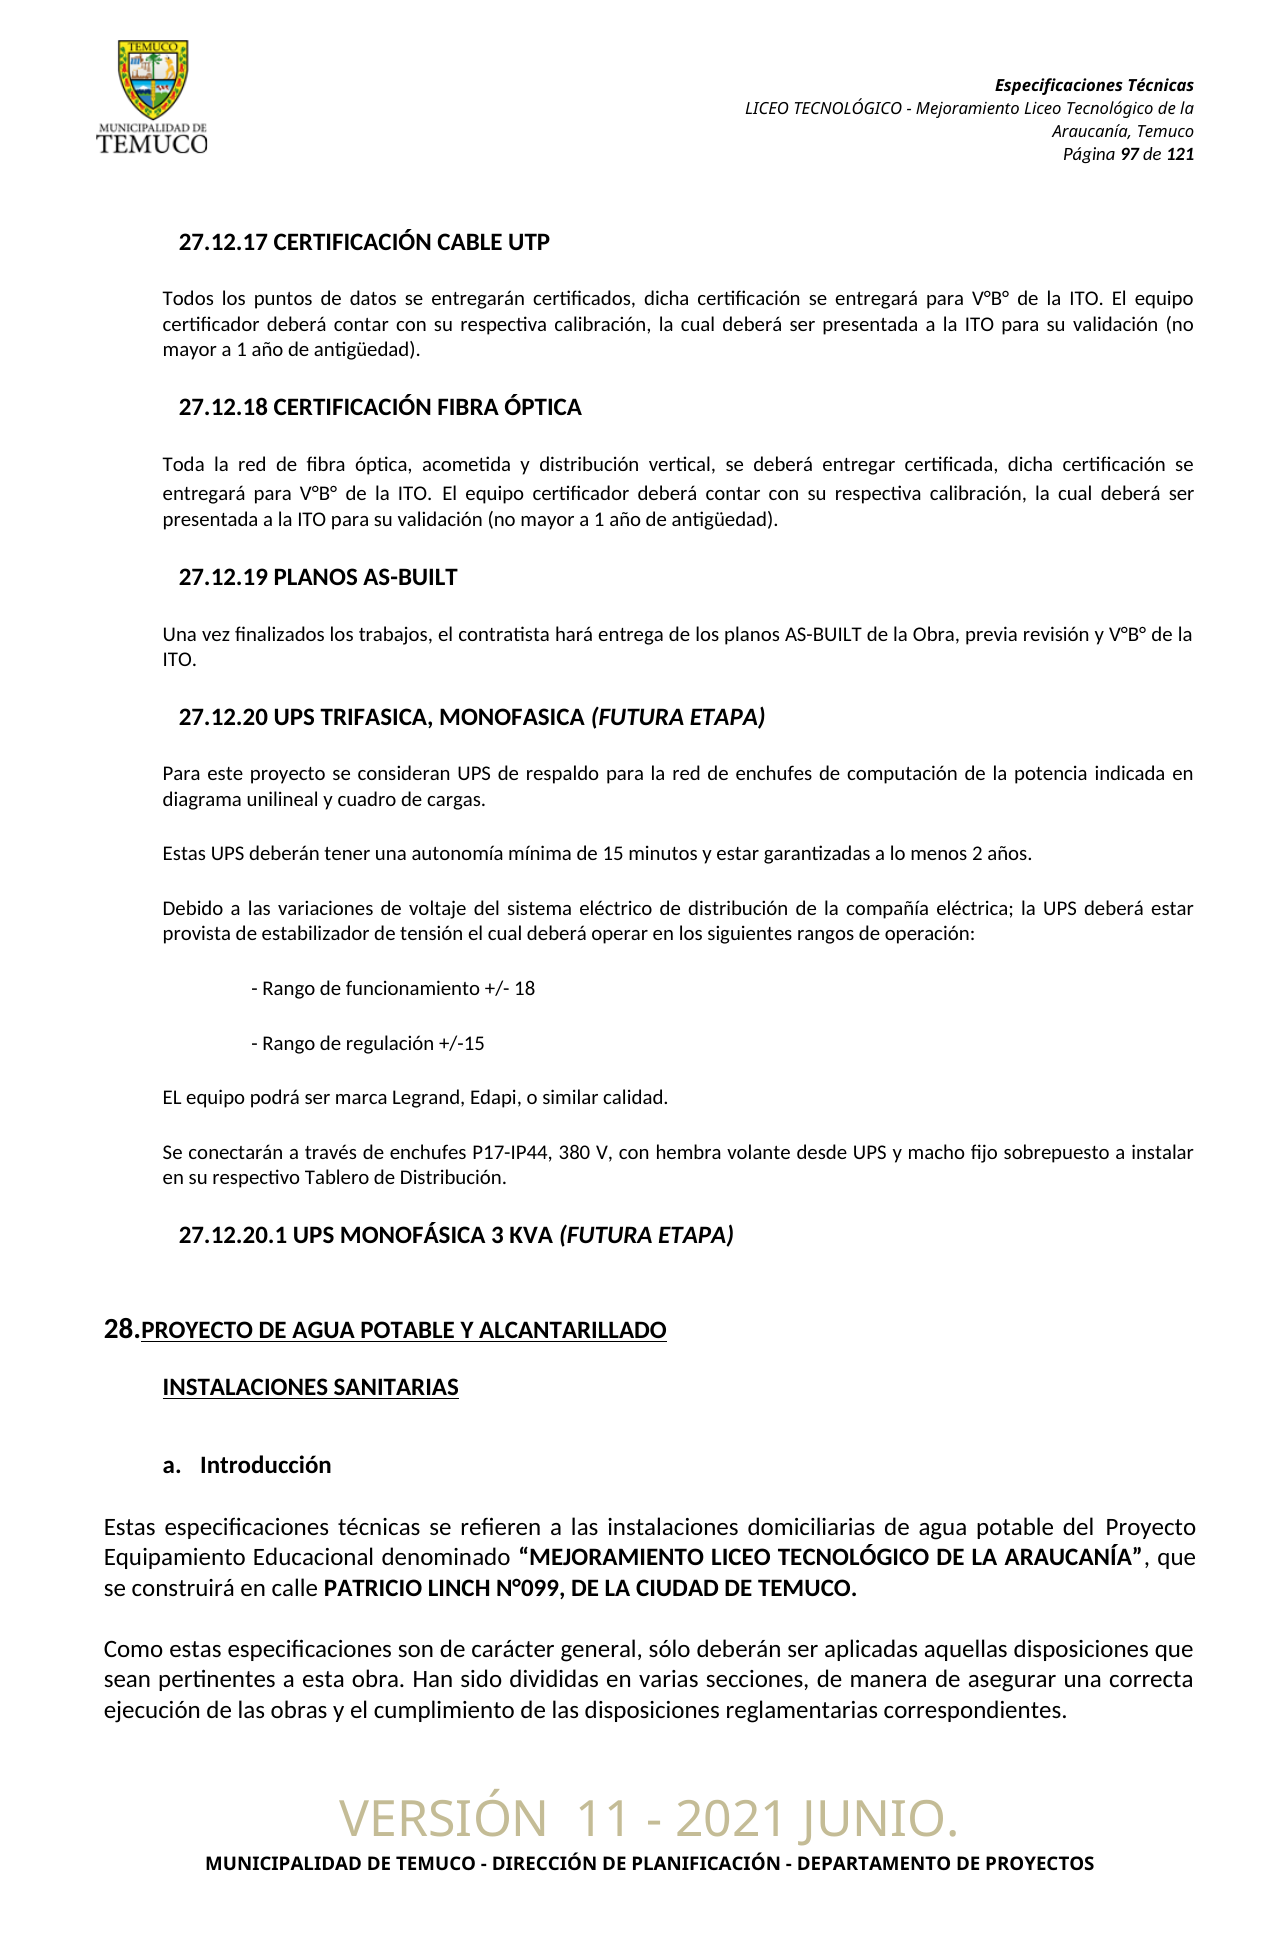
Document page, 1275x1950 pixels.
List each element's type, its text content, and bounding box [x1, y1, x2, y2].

text Estas especificaciones técnicas se refieren a las instalaciones domiciliarias de agua potable del Proyecto Equipamiento Educacional denominado “MEJORAMIENTO LICEO TECNOLÓGICO DE LA ARAUCANÍA”, que se construirá en calle PATRICIO LINCH N°099, DE LA CIUDAD DE TEMUCO. [103, 1511, 1196, 1602]
text Una vez finalizados los trabajos, el contratista hará entrega de los planos AS-BUILT de la Obra, previa revisión y V°B° de la ITO. [162, 621, 1196, 672]
subtitle PROYECTO DE AGUA POTABLE Y ALCANTARILLADO [103, 1311, 1196, 1346]
picture [94, 38, 207, 157]
text INSTALACIONES SANITARIAS [162, 1372, 1196, 1402]
text - Rango de funcionamiento +/- 18 [162, 975, 1196, 1001]
text Se conectarán a través de enchufes P17-IP44, 380 V, con hembra volante desde UPS y macho fijo sobrepuesto a instalar en su respectivo Tablero de Distribución. [162, 1139, 1196, 1190]
subtitle 27.12.18 Certificación Fibra Óptica [178, 391, 1196, 422]
text Todos los puntos de datos se entregarán certificados, dicha certificación se entregará para V°B° de la ITO. El equipo certificador deberá contar con su respectiva calibración, la cual deberá ser presentada a la ITO para su validación (no mayor a 1 año de antigüedad). [162, 286, 1196, 362]
subtitle 27.12.19 Planos AS-BUILT [178, 561, 1196, 592]
subtitle 27.12.20 UPS TRIFASICA, MONOFASICA (Futura Etapa) [178, 701, 1196, 731]
text Toda la red de fibra óptica, acometida y distribución vertical, se deberá entregar certificada, dicha certificación se entregará para V°B° de la ITO. El equipo certificador deberá contar con su respectiva calibración, la cual deberá ser presentada a la ITO para su validación (no mayor a 1 año de antigüedad). [162, 451, 1196, 532]
text Debido a las variaciones de voltaje del sistema eléctrico de distribución de la compañía eléctrica; la UPS deberá estar provista de estabilizador de tensión el cual deberá operar en los siguientes rangos de operación: [162, 895, 1196, 946]
subtitle 27.12.20.1 UPS MONOFÁSICA 3 KVA (Futura Etapa) [178, 1219, 1196, 1249]
text Estas UPS deberán tener una autonomía mínima de 15 minutos y estar garantizadas a lo menos 2 años. [162, 841, 1196, 866]
subtitle 27.12.17 Certificación Cable UTP [178, 226, 1196, 256]
text - Rango de regulación +/-15 [162, 1030, 1196, 1055]
text Para este proyecto se consideran UPS de respaldo para la red de enchufes de computación de la potencia indicada en diagrama unilineal y cuadro de cargas. [162, 761, 1196, 811]
list Introducción [162, 1449, 1196, 1480]
text Como estas especificaciones son de carácter general, sólo deberán ser aplicadas aquellas disposiciones que sean pertinentes a esta obra. Han sido divididas en varias secciones, de manera de asegurar una correcta ejecución de las obras y el cumplimiento de las disposiciones reglamentarias correspondientes. [103, 1633, 1196, 1724]
text EL equipo podrá ser marca Legrand, Edapi, o similar calidad. [162, 1084, 1196, 1110]
